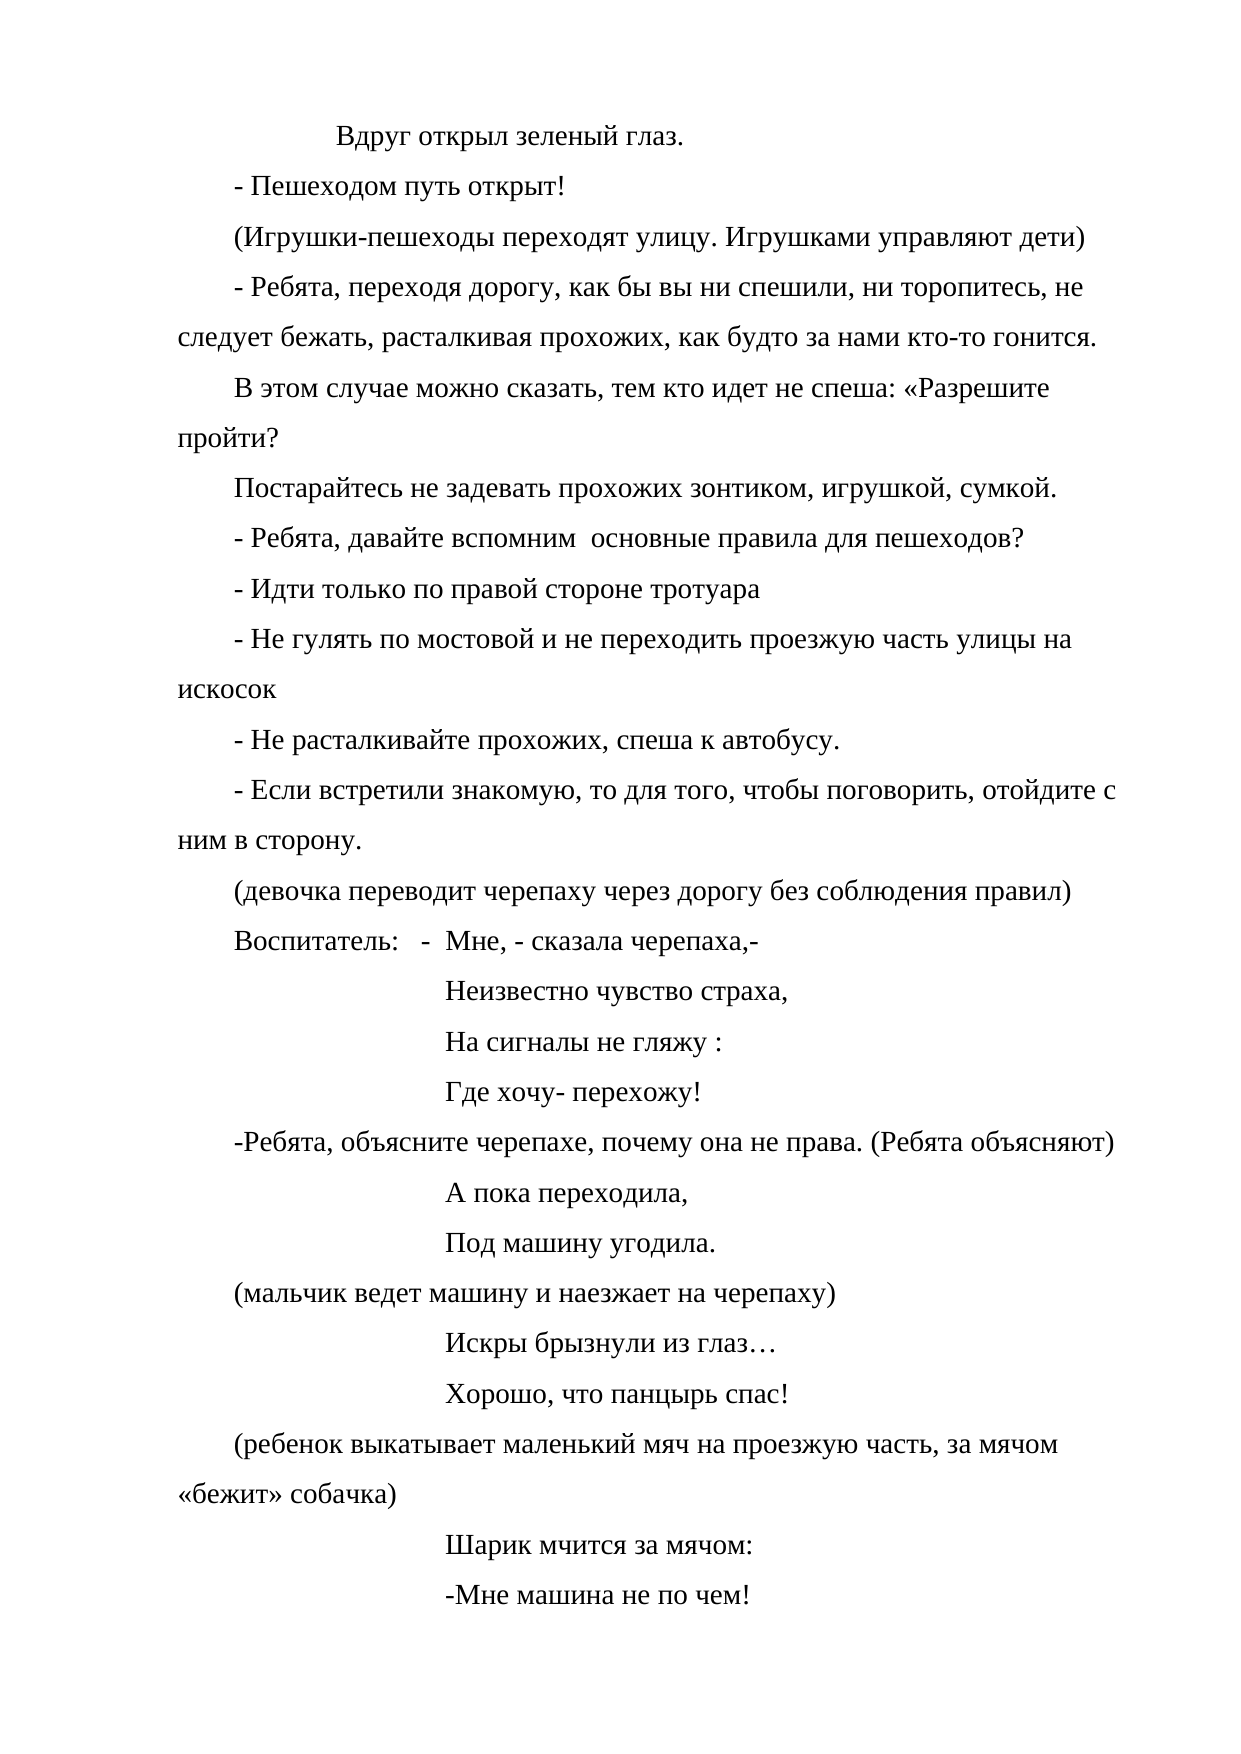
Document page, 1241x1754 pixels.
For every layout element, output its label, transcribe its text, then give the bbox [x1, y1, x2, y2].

text (Игрушки-пешеходы переходят улицу. Игрушками управляют дети) [177, 219, 1152, 252]
text (мальчик ведет машину и наезжает на черепаху) [177, 1275, 1152, 1309]
text Где хочу- перехожу! [177, 1074, 1152, 1108]
text А пока переходила, [177, 1175, 1152, 1208]
text - Ребята, переходя дорогу, как бы вы ни спешили, ни торопитесь, не следует бежать, расталкивая прохожих, как будто за нами кто-то гонится. [177, 269, 1152, 353]
text - Идти только по правой стороне тротуара [177, 571, 1152, 604]
text (ребенок выкатывает маленький мяч на проезжую часть, за мячом «бежит» собачка) [177, 1426, 1152, 1510]
text Вдруг открыл зеленый глаз. [177, 118, 1152, 152]
text Воспитатель: - Мне, - сказала черепаха,- [177, 923, 1152, 957]
text В этом случае можно сказать, тем кто идет не спеша: «Разрешите пройти? [177, 370, 1152, 453]
text - Ребята, давайте вспомним основные правила для пешеходов? [177, 521, 1152, 554]
text - Пешеходом путь открыт! [177, 168, 1152, 202]
text -Мне машина не по чем! [177, 1577, 1152, 1611]
text Хорошо, что панцырь спас! [177, 1376, 1152, 1409]
text -Ребята, объясните черепахе, почему она не права. (Ребята объясняют) [177, 1124, 1152, 1158]
text Под машину угодила. [177, 1225, 1152, 1258]
text Шарик мчится за мячом: [177, 1527, 1152, 1560]
text - Не расталкивайте прохожих, спеша к автобусу. [177, 722, 1152, 755]
text Неизвестно чувство страха, [177, 973, 1152, 1007]
text - Если встретили знакомую, то для того, чтобы поговорить, отойдите с ним в сторону. [177, 772, 1152, 856]
text - Не гулять по мостовой и не переходить проезжую часть улицы на искосок [177, 621, 1152, 705]
text Искры брызнули из глаз… [177, 1326, 1152, 1359]
text На сигналы не гляжу : [177, 1024, 1152, 1057]
text Постарайтесь не задевать прохожих зонтиком, игрушкой, сумкой. [177, 470, 1152, 504]
text (девочка переводит черепаху через дорогу без соблюдения правил) [177, 873, 1152, 906]
